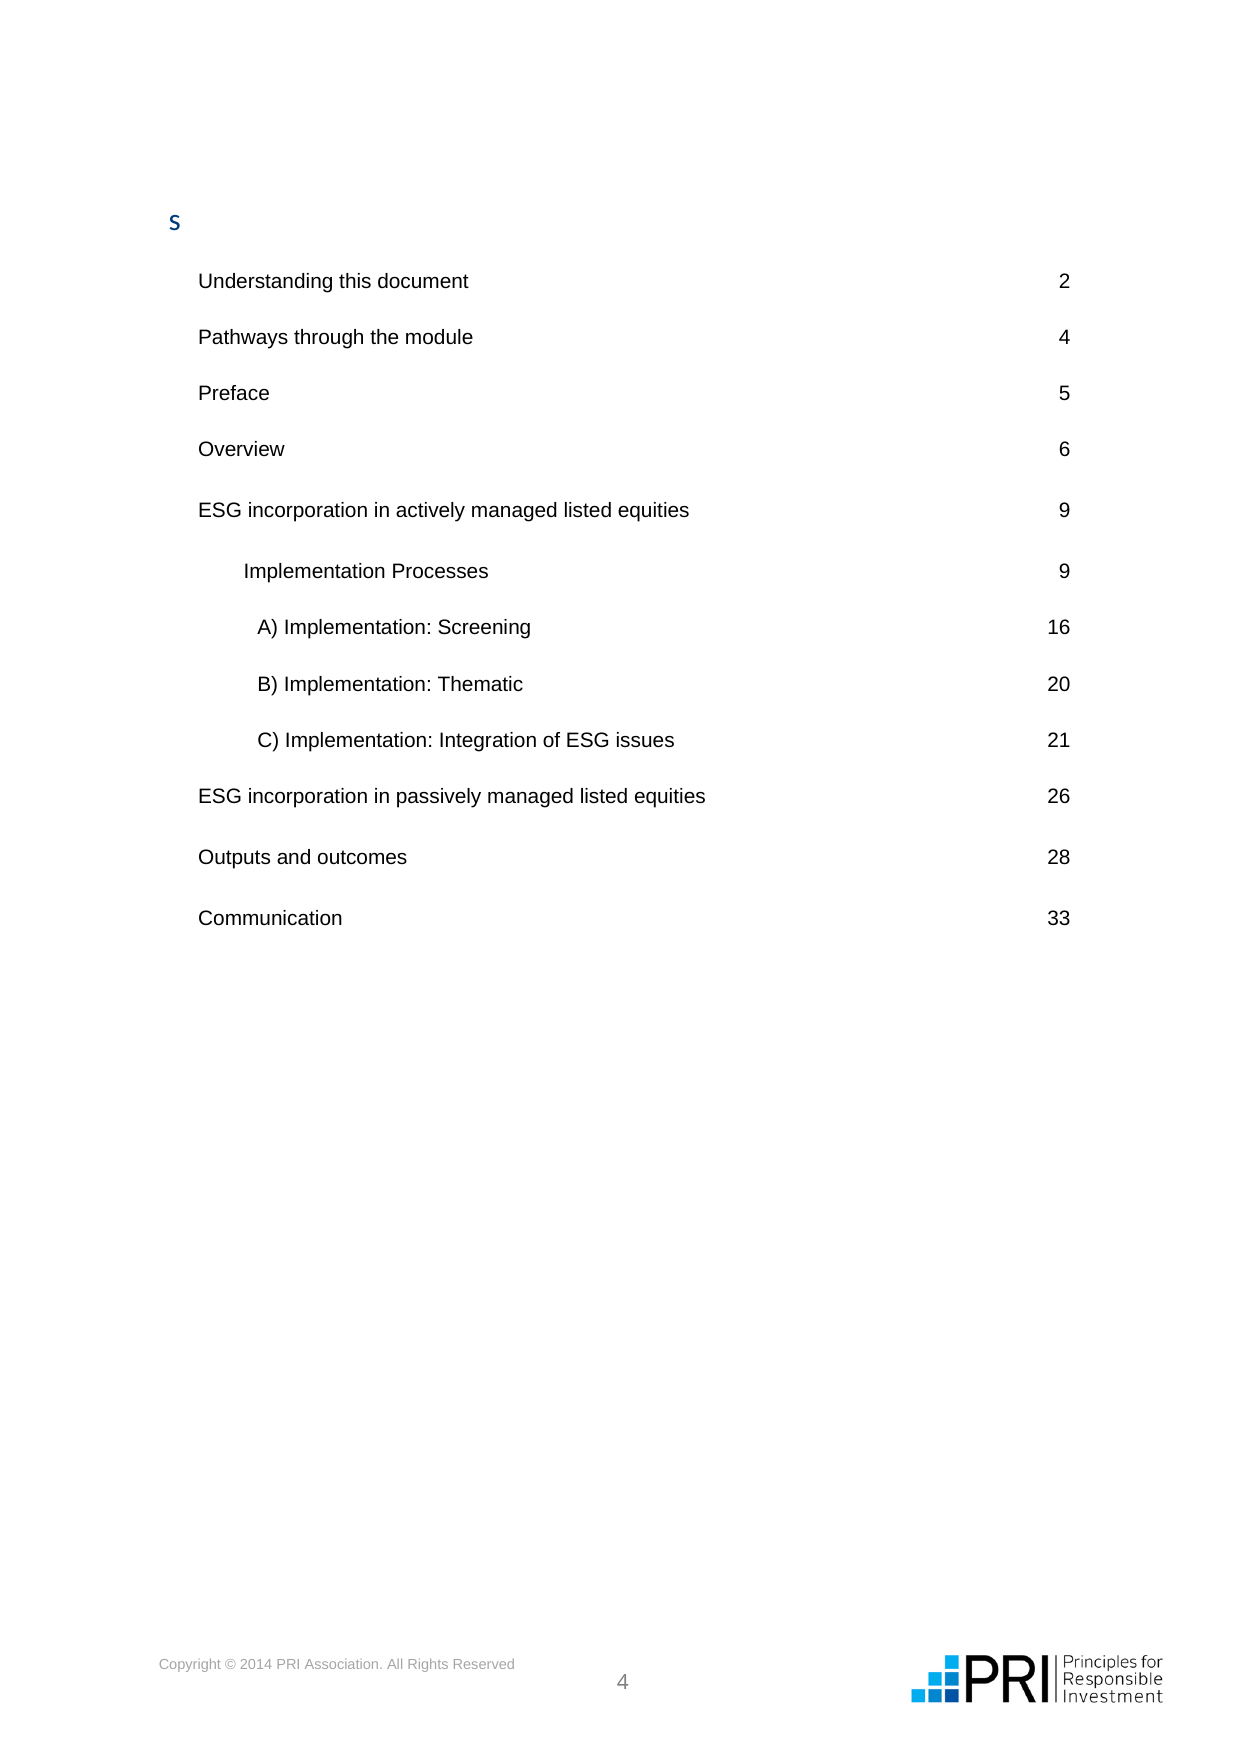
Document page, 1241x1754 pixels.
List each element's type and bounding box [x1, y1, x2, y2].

picture [815, 1560, 1240, 1753]
